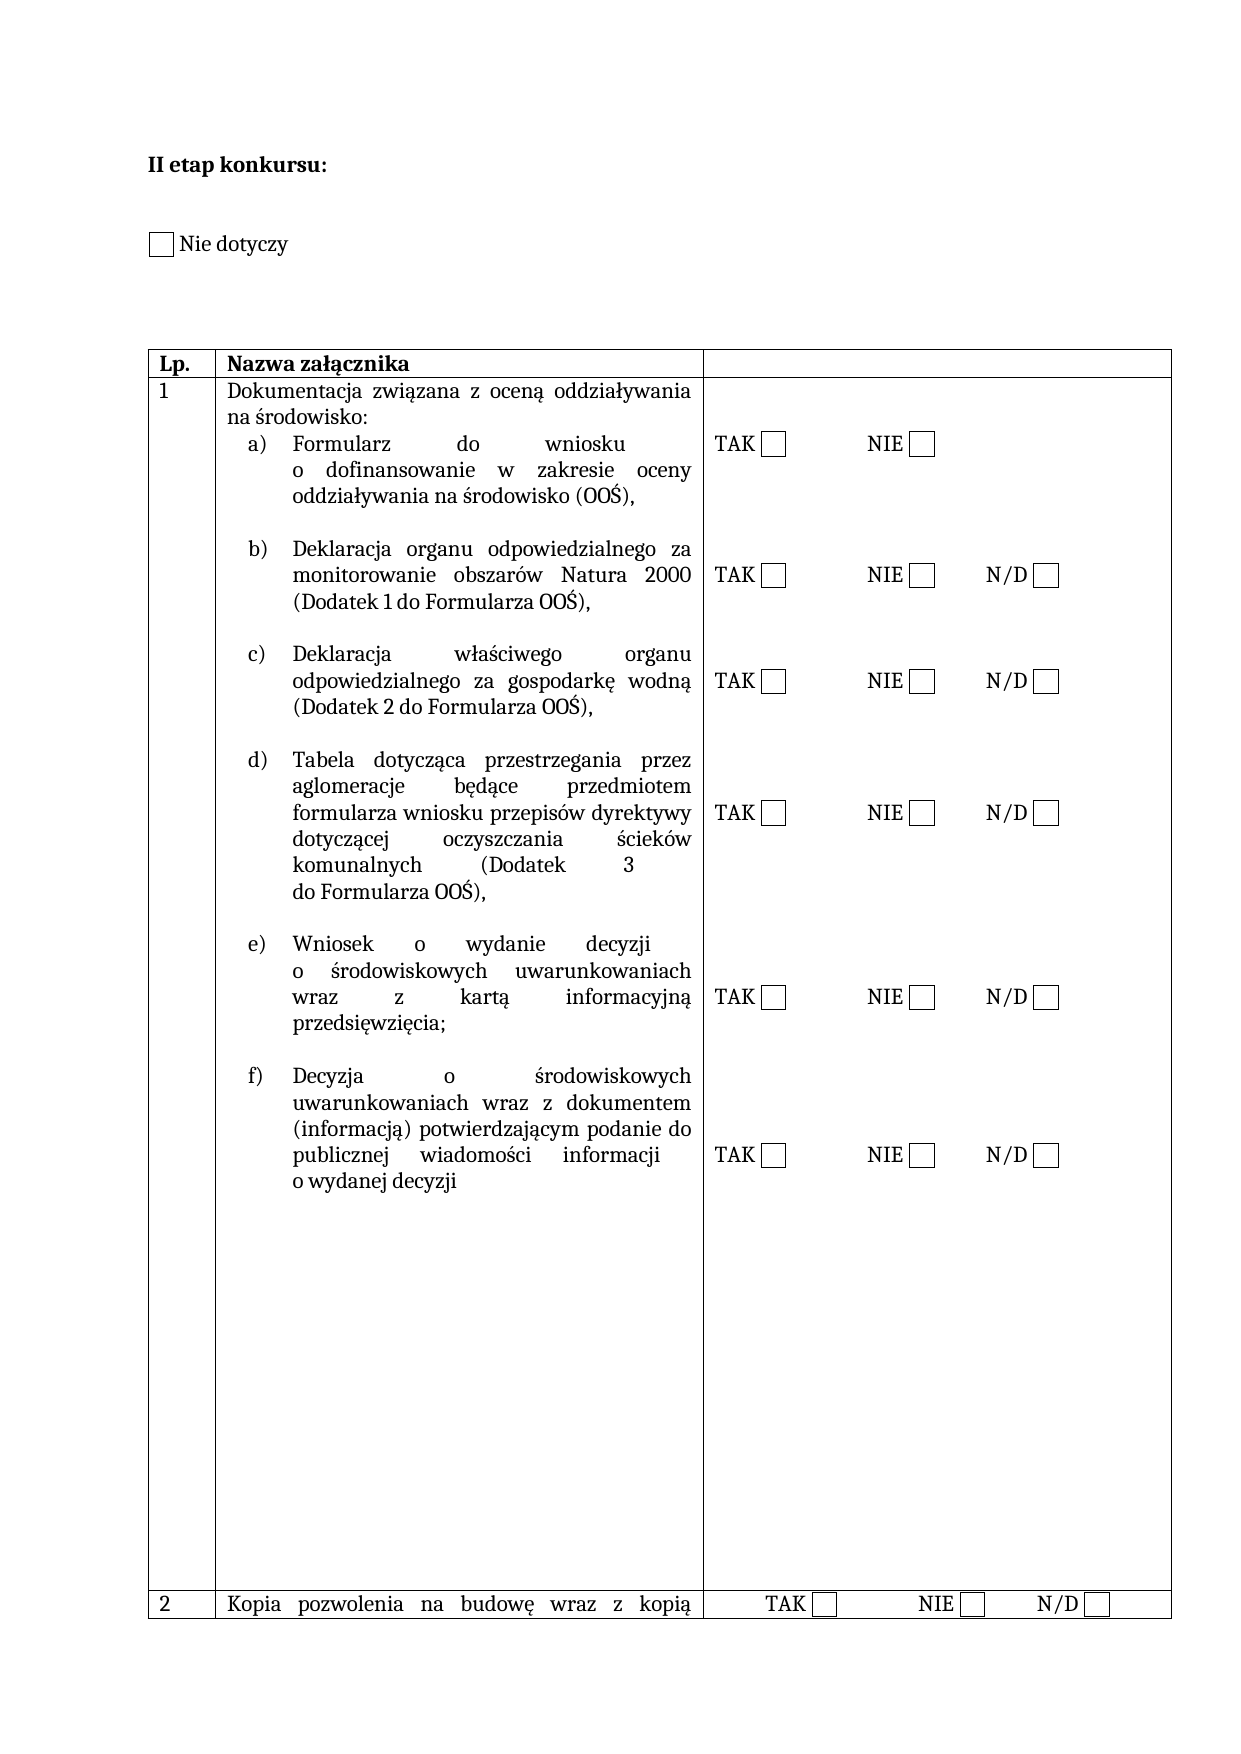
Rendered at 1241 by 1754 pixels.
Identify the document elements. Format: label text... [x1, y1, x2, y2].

text Nie dotyczy [148, 231, 1093, 257]
table_cell TAK NIE N/D [704, 1591, 1171, 1617]
table_cell Dokumentacja związana z oceną oddziaływania na środowisko: Formularz do wniosku o dofinansowanie w zakresie oceny oddziaływania na środowisko (OOŚ), Deklaracja organu odpowiedzialnego za monitorowanie obszarów Natura 2000 (Dodatek 1 do Formularza OOŚ), Deklaracja właściwego organu odpowiedzialnego za gospodarkę wodną (Dodatek 2 do Formularza OOŚ), Tabela dotycząca przestrzegania przez aglomeracje będące przedmiotem formularza wniosku przepisów dyrektywy dotyczącej oczyszczania ścieków komunalnych (Dodatek 3 do Formularza OOŚ), Wniosek o wydanie decyzji o środowiskowych uwarunkowaniach wraz z kartą informacyjną przedsięwzięcia; Decyzja o środowiskowych uwarunkowaniach wraz z dokumentem (informacją) potwierdzającym podanie do publicznej wiadomości informacji o wydanej decyzji [216, 378, 703, 1590]
table_header Nazwa załącznika [216, 350, 703, 377]
table_cell 2 [149, 1591, 215, 1617]
text II etap konkursu: [148, 152, 1093, 178]
table_cell TAK NIE TAK NIE N/D TAK NIE N/D TAK NIE N/D TAK NIE N/D TAK NIE N/D [704, 378, 1171, 1590]
table_header Lp. [149, 350, 215, 377]
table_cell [216, 1591, 703, 1617]
table_cell 1 [149, 378, 215, 1590]
table_header [704, 350, 1171, 377]
